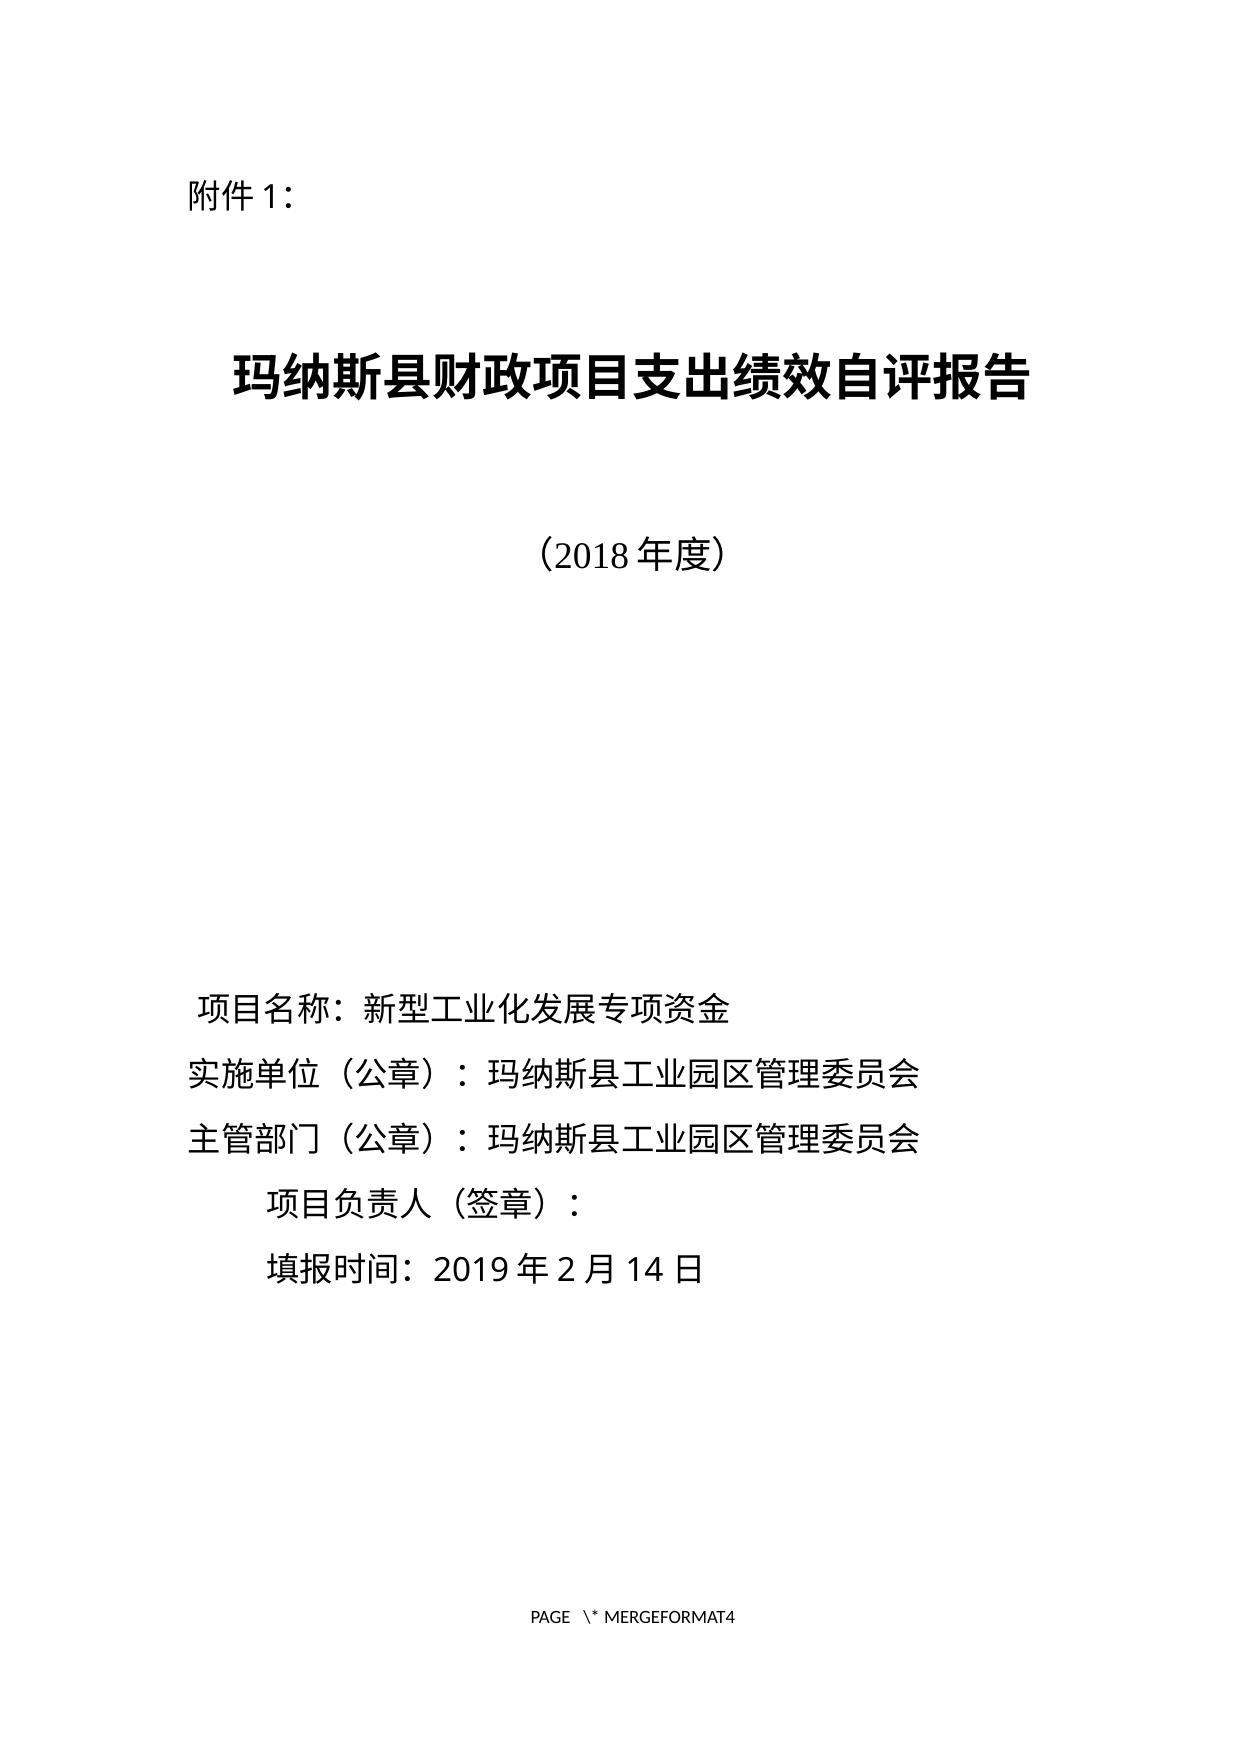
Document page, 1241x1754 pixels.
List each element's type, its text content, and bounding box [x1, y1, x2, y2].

text （2018年度） [187, 519, 1078, 584]
text 主管部门（公章）：玛纳斯县工业园区管理委员会 [187, 1104, 1078, 1169]
text 填报时间：2019年 2 月 14 日 [187, 1234, 1078, 1299]
text 项目名称：新型工业化发展专项资金 [187, 974, 1078, 1039]
text 附件1： [187, 162, 1078, 227]
text 项目负责人（签章）： [187, 1169, 1078, 1234]
text 玛纳斯县财政项目支出绩效自评报告 [187, 324, 1078, 422]
text 实施单位（公章）：玛纳斯县工业园区管理委员会 [187, 1039, 1078, 1104]
